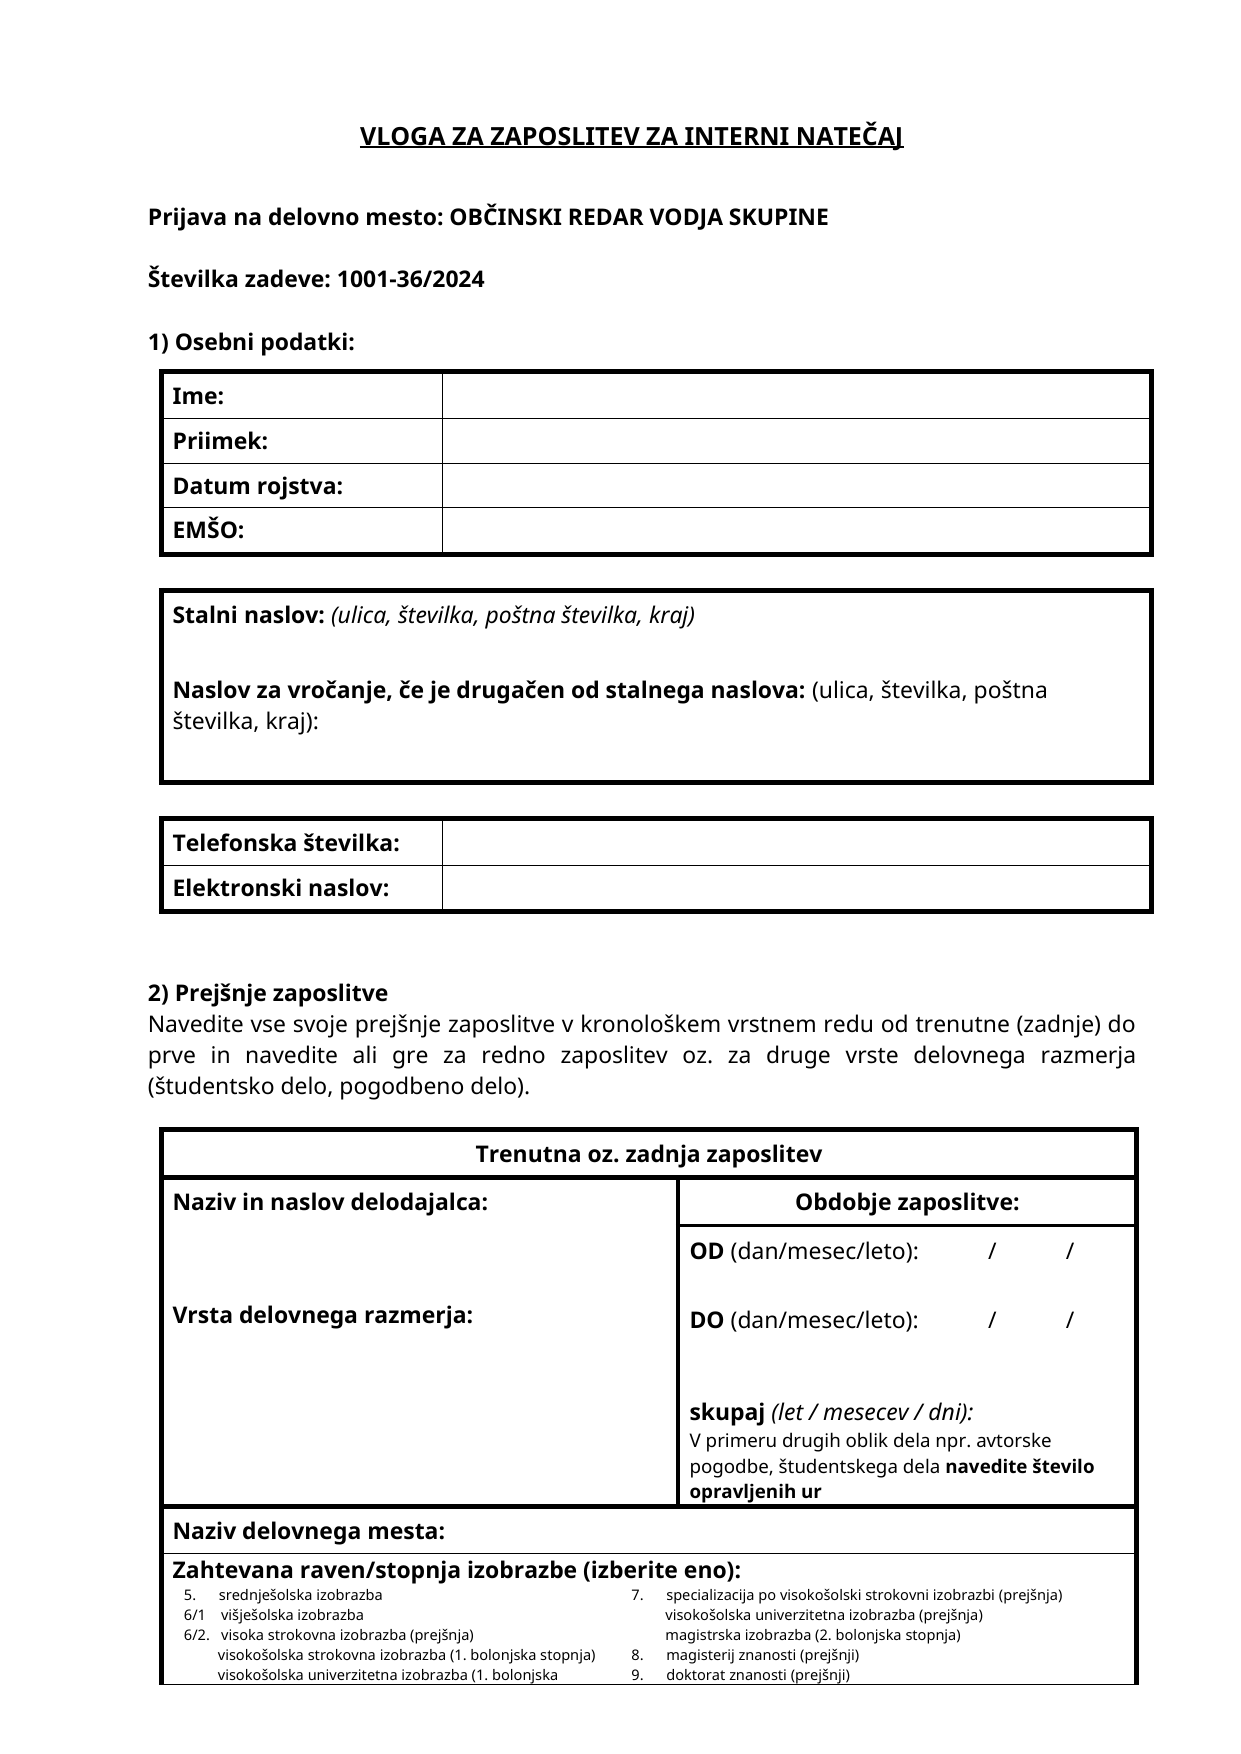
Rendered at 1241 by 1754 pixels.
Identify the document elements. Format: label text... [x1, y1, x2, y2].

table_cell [164, 1554, 1134, 1684]
table_cell Elektronski naslov: [164, 866, 442, 909]
table_header Telefonska številka: [164, 821, 442, 864]
table_header [443, 821, 1149, 864]
table_cell [443, 464, 1149, 507]
table_cell Datum rojstva: [164, 464, 442, 507]
title VLOGA ZA ZAPOSLITEV ZA INTERNI NATEČAJ [148, 118, 1078, 152]
text Številka zadeve: 1001-36/2024 [148, 263, 1078, 294]
table_cell Priimek: [164, 419, 442, 462]
text 2) Prejšnje zaposlitve [148, 976, 1078, 1008]
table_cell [164, 1180, 676, 1504]
table_header Stalni naslov: (ulica, številka, poštna številka, kraj) Naslov za vročanje, če je drugačen od stalnega naslova: (ulica, številka, poštna številka, kraj): [164, 593, 1149, 780]
table_header [443, 374, 1149, 418]
text Navedite vse svoje prejšnje zaposlitve v kronološkem vrstnem redu od trenutne (zadnje) do prve in navedite ali gre za redno zaposlitev oz. za druge vrste delovnega razmerja (študentsko delo, pogodbeno delo). [148, 1008, 1137, 1101]
table_header Ime: [164, 374, 442, 418]
table_cell [443, 419, 1149, 462]
text Prijava na delovno mesto: OBČINSKI REDAR VODJA SKUPINE [148, 200, 1078, 232]
table_cell EMŠO: [164, 508, 442, 552]
table_cell Obdobje zaposlitve: [680, 1180, 1134, 1224]
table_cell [680, 1227, 1134, 1504]
table_cell [443, 508, 1149, 552]
table_header Trenutna oz. zadnja zaposlitev [164, 1132, 1134, 1175]
table_cell Naziv delovnega mesta: [164, 1509, 1134, 1553]
text 1) Osebni podatki: [148, 325, 1078, 357]
table_cell [443, 866, 1149, 909]
